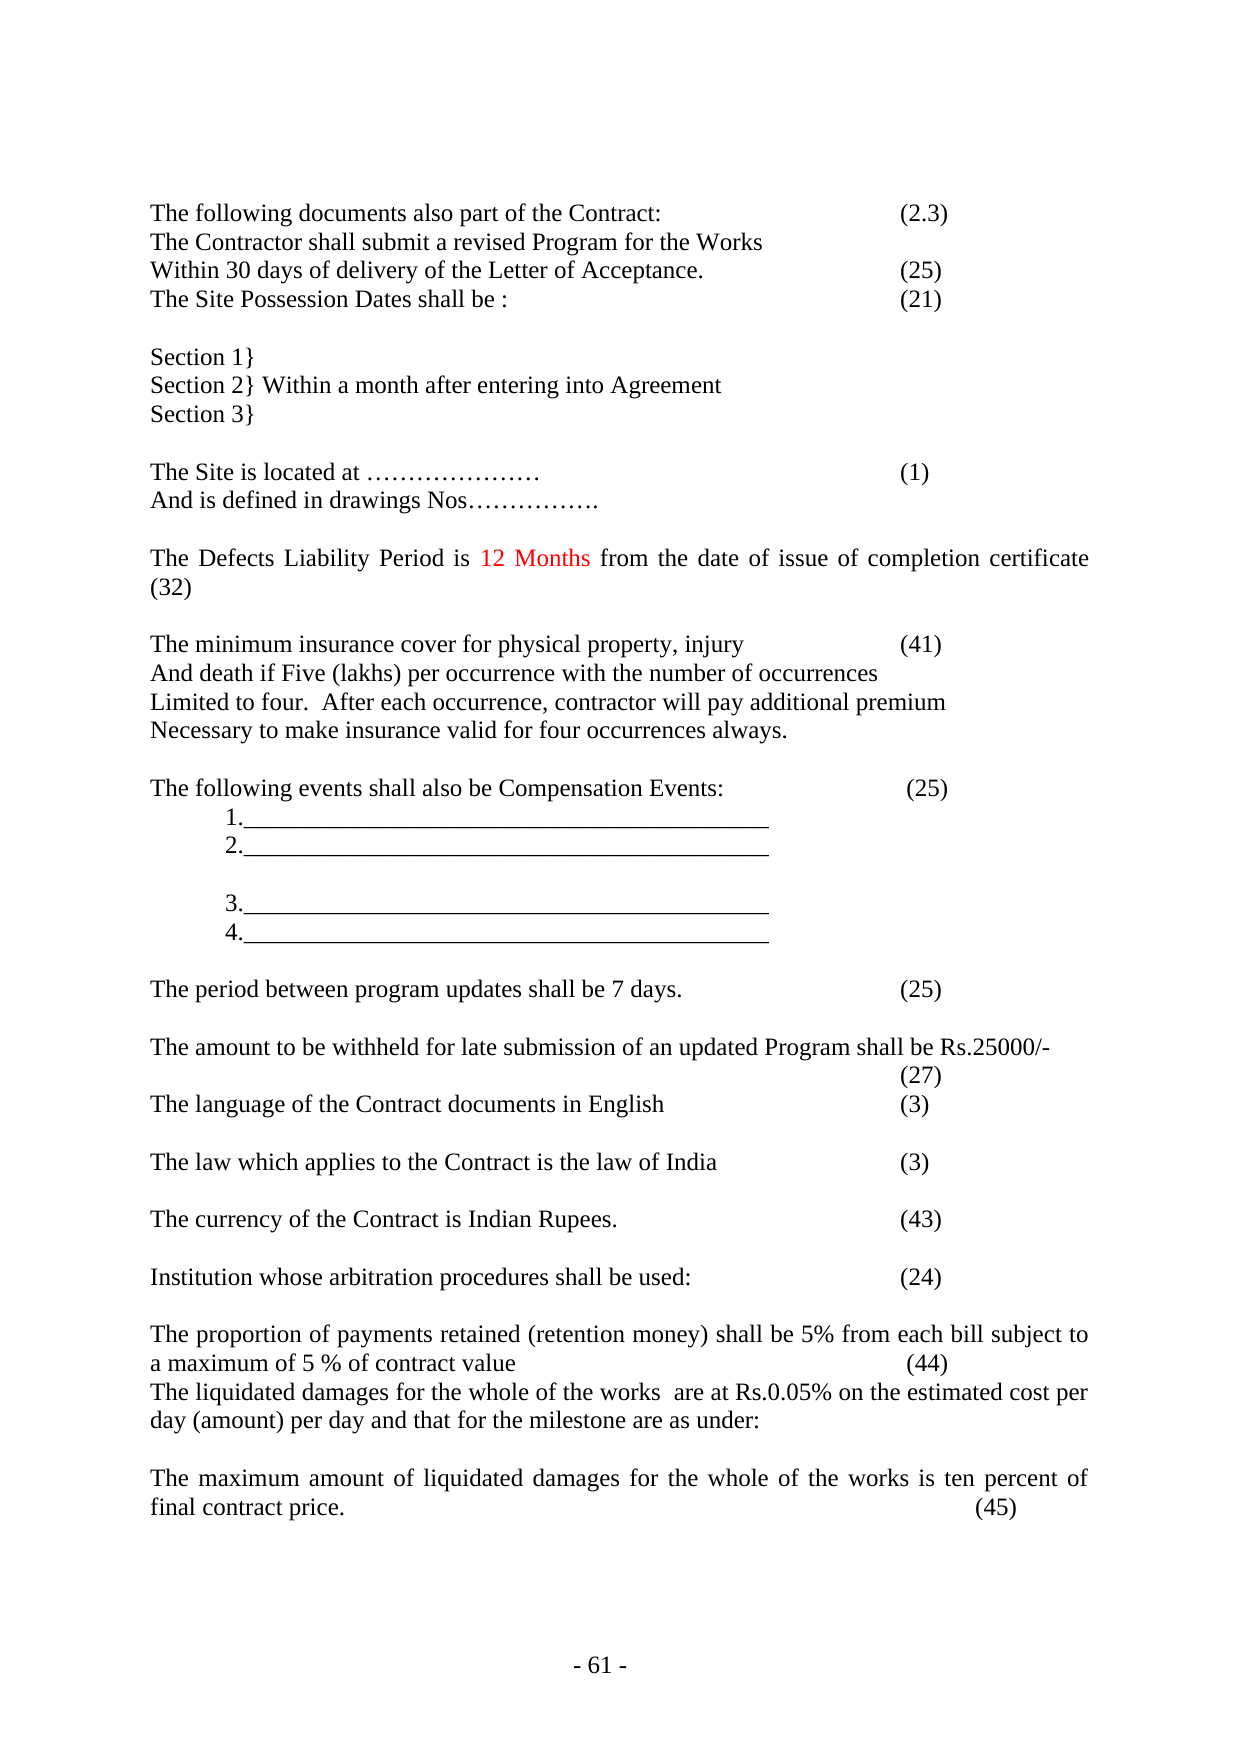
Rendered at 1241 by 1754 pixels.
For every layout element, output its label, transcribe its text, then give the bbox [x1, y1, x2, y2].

text 2.__________________________________________ [150, 830, 1090, 859]
text (27) [150, 1060, 1090, 1089]
text The maximum amount of liquidated damages for the whole of the works is ten percent of final contract price. (45) [150, 1463, 1090, 1520]
text The period between program updates shall be 7 days. (25) [150, 974, 1090, 1003]
text The amount to be withheld for late submission of an updated Program shall be Rs.25000/- [150, 1032, 1090, 1060]
text 1.__________________________________________ [150, 802, 1090, 830]
text Section 2} Within a month after entering into Agreement [150, 370, 1090, 399]
text The following events shall also be Compensation Events: (25) [150, 773, 1090, 802]
text The law which applies to the Contract is the law of (3) [150, 1147, 1090, 1175]
text And death if Five (lakhs) per occurrence with the number of occurrences [150, 658, 1090, 687]
text 4.__________________________________________ [150, 917, 1090, 945]
text 3.__________________________________________ [150, 888, 1090, 917]
text Necessary to make insurance valid for four occurrences always. [150, 715, 1090, 744]
text The liquidated damages for the whole of the works are at Rs.0.05% on the estimated cost per day (amount) per day and that for the milestone are as under: [150, 1377, 1090, 1434]
text And is defined in drawings Nos……………. [150, 485, 1090, 514]
text Institution whose arbitration procedures shall be used: (24) [150, 1262, 1090, 1290]
text The Site is located at ………………… (1) [150, 457, 1090, 485]
text The proportion of payments retained (retention money) shall be 5% from each bill subject to a maximum of 5 % of contract value (44) [150, 1319, 1090, 1377]
text Section 3} [150, 399, 1090, 428]
text Limited to four. After each occurrence, contractor will pay additional premium [150, 687, 1090, 715]
text The Contractor shall submit a revised Program for the Works [150, 227, 1090, 255]
text The language of the Contract documents in English (3) [150, 1089, 1090, 1118]
text The Site Possession Dates shall be : (21) [150, 284, 1090, 313]
text Section 1} [150, 342, 1090, 370]
text The minimum insurance cover for physical property, injury (41) [150, 629, 1090, 658]
text The Defects Liability Period is 12 Months from the date of issue of completion certificate (32) [150, 543, 1090, 600]
text Within 30 days of delivery of the Letter of Acceptance. (25) [150, 255, 1090, 284]
text The currency of the Contract is Indian Rupees. (43) [150, 1204, 1090, 1233]
text The following documents also part of the Contract: (2.3) [150, 198, 1090, 227]
